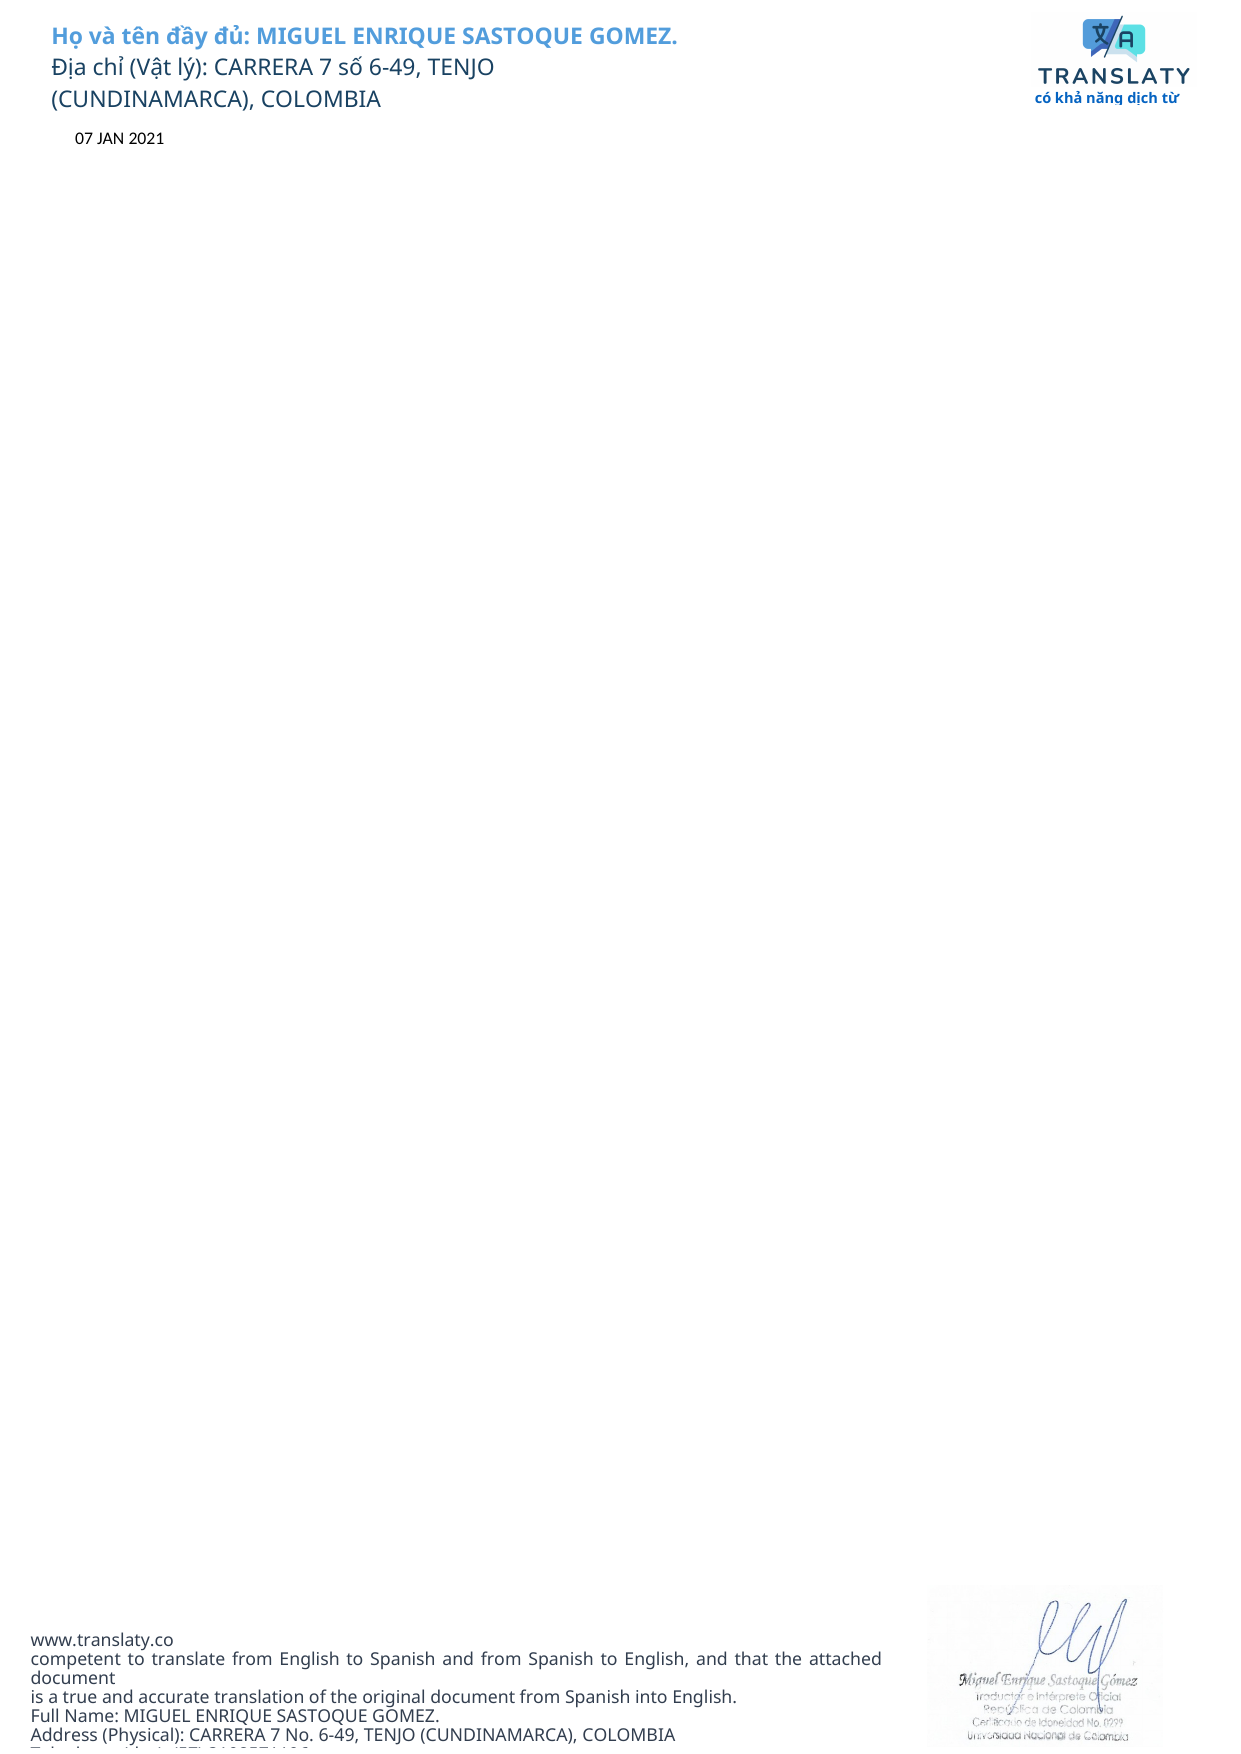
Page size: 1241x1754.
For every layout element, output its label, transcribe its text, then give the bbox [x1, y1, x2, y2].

text 07 JAN 2021 [75, 127, 1165, 148]
picture [1030, 12, 1198, 87]
picture [926, 1585, 1164, 1747]
